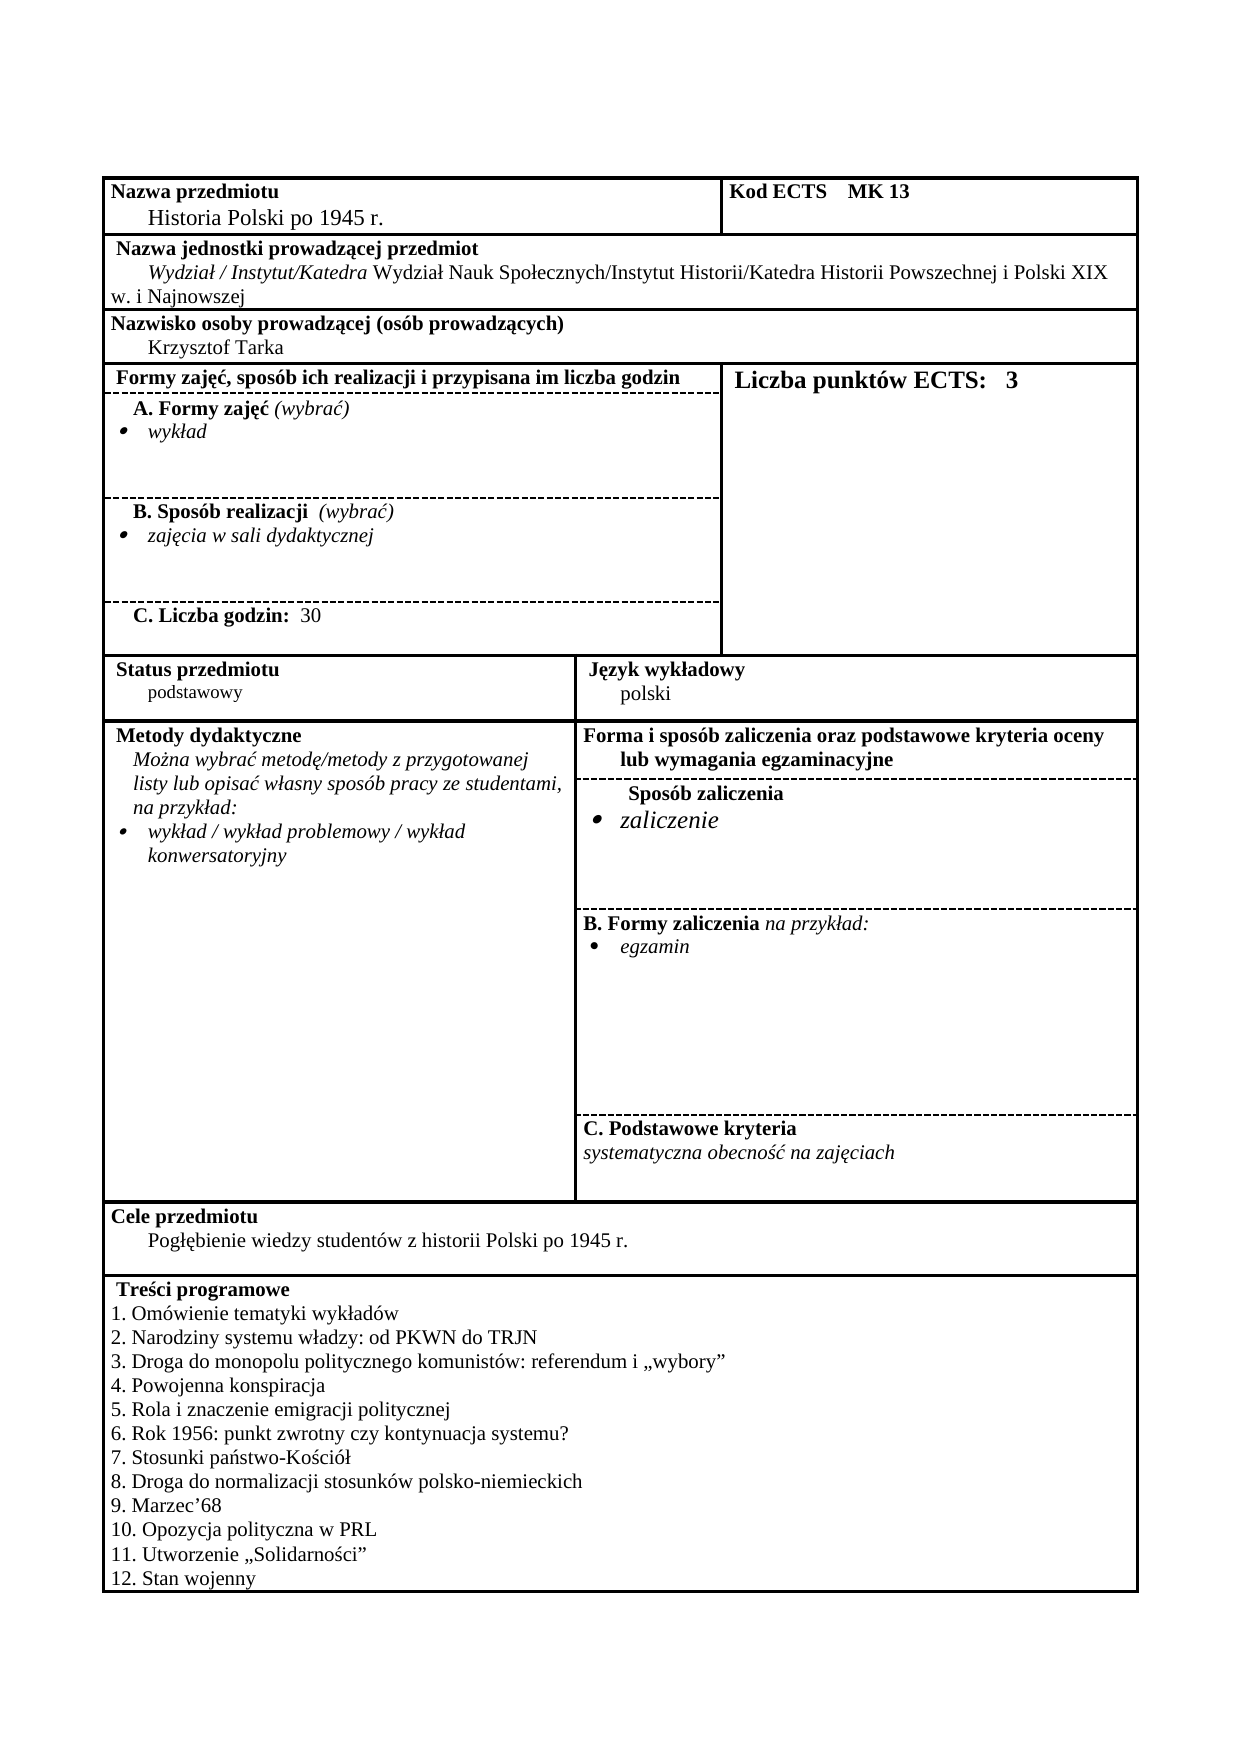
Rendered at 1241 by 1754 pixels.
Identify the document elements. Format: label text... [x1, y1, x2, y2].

table_cell Nazwisko osoby prowadzącej (osób prowadzących) Krzysztof Tarka [105, 311, 1136, 362]
table_cell Metody dydaktyczne Można wybrać metodę/metody z przygotowanej listy lub opisać własny sposób pracy ze studentami, na przykład: wykład / wykład problemowy / wykład konwersatoryjny [105, 723, 574, 1200]
table_header Kod ECTS MK 13 [723, 180, 1136, 232]
table_cell A. Formy zajęć (wybrać) wykład [105, 392, 720, 497]
table_cell B. Sposób realizacji (wybrać) zajęcia w sali dydaktycznej [105, 497, 720, 601]
table_cell B. Formy zaliczenia na przykład: egzamin [577, 908, 1136, 1113]
table_cell Formy zajęć, sposób ich realizacji i przypisana im liczba godzin [105, 365, 720, 392]
table_cell C. Podstawowe kryteria systematyczna obecność na zajęciach [577, 1114, 1136, 1200]
table_cell Nazwa jednostki prowadzącej przedmiot Wydział / Instytut/Katedra Wydział Nauk Społecznych/Instytut Historii/Katedra Historii Powszechnej i Polski XIX w. i Najnowszej [105, 236, 1136, 308]
table_cell Cele przedmiotu Pogłębienie wiedzy studentów z historii Polski po 1945 r. [105, 1204, 1136, 1274]
table_cell Liczba punktów ECTS: 3 [723, 365, 1136, 653]
table_cell Sposób zaliczenia zaliczenie [577, 778, 1136, 908]
table_cell Język wykładowy polski [577, 657, 1136, 719]
table_header Nazwa przedmiotu Historia Polski po 1945 r. [105, 180, 720, 232]
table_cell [105, 1277, 1136, 1589]
table_cell Forma i sposób zaliczenia oraz podstawowe kryteria oceny lub wymagania egzaminacyjne [577, 723, 1136, 778]
table_cell Status przedmiotu podstawowy [105, 657, 574, 719]
table_cell C. Liczba godzin: 30 [105, 601, 720, 653]
